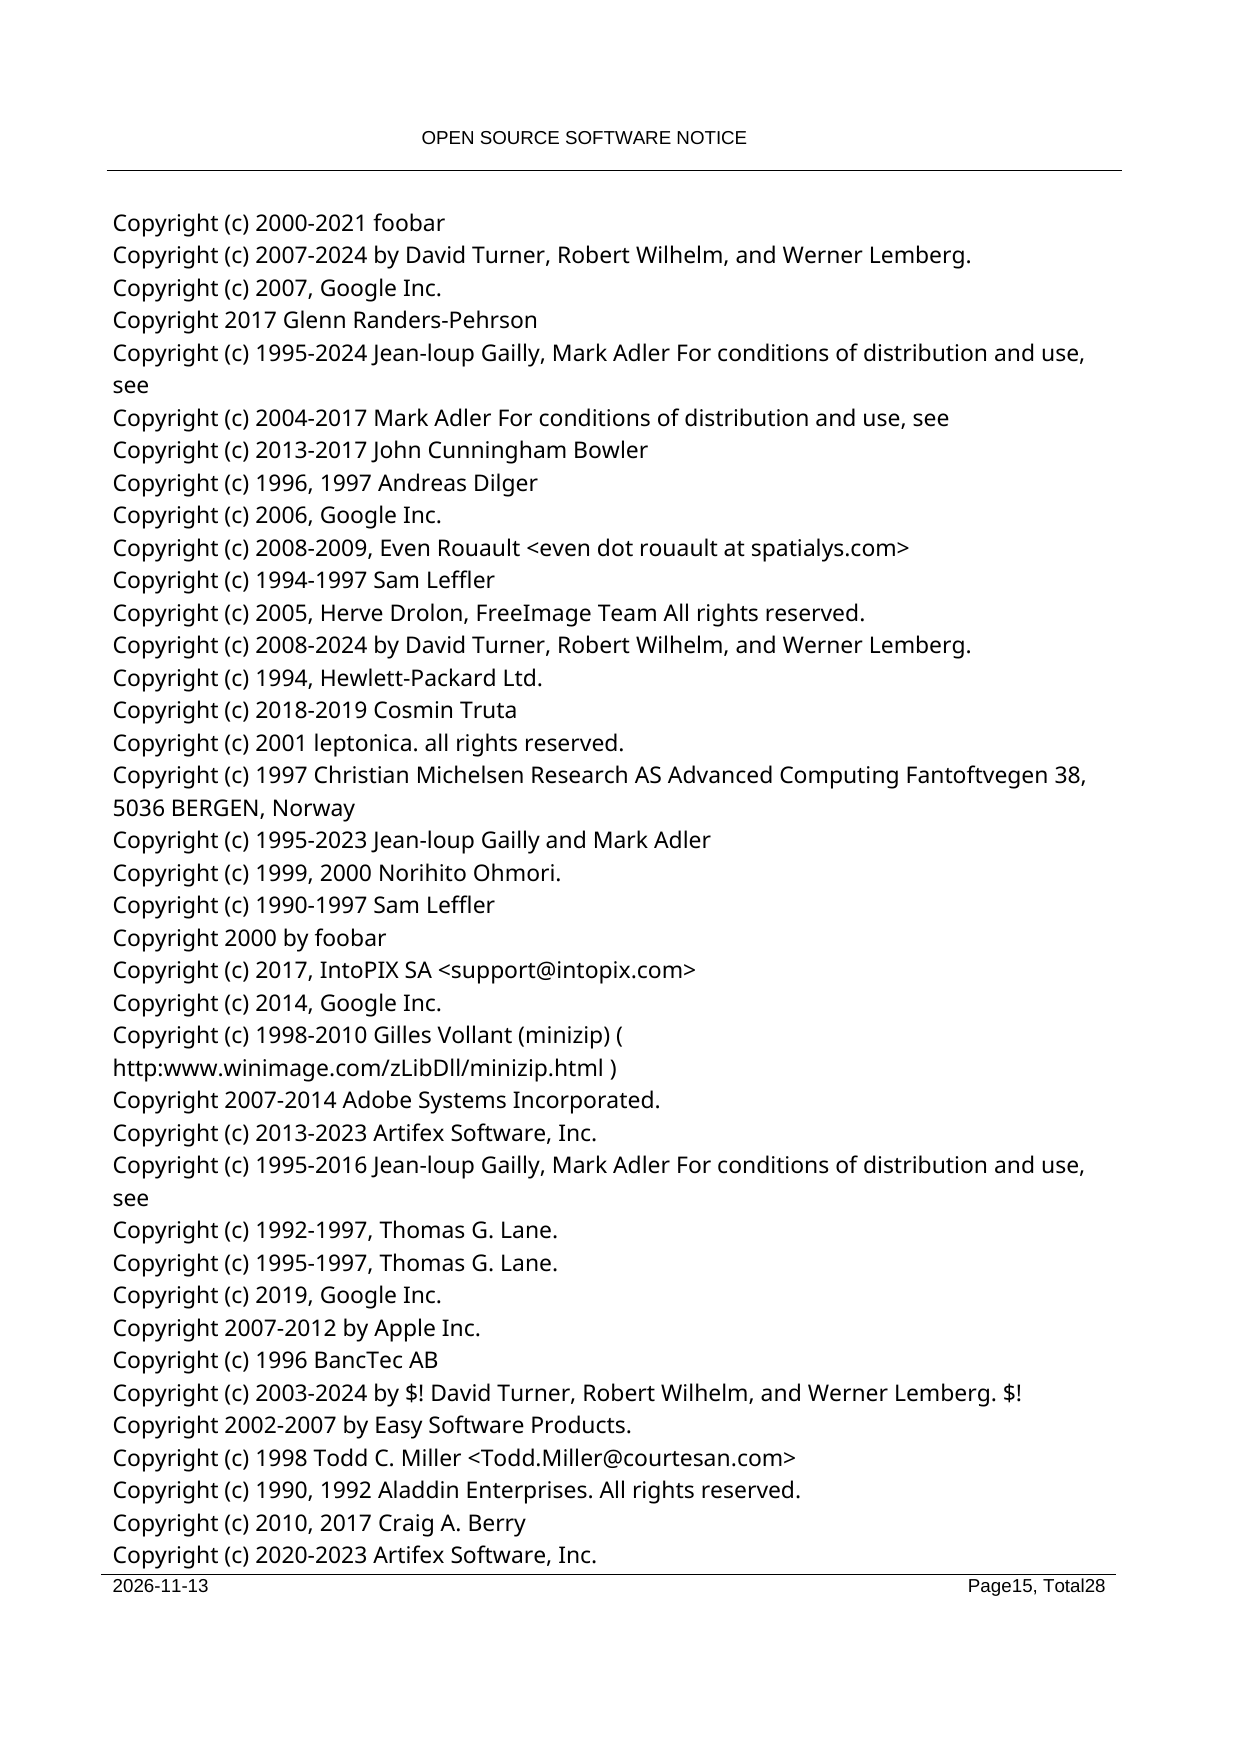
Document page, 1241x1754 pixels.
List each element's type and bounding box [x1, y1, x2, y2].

text [112, 206, 1128, 1571]
